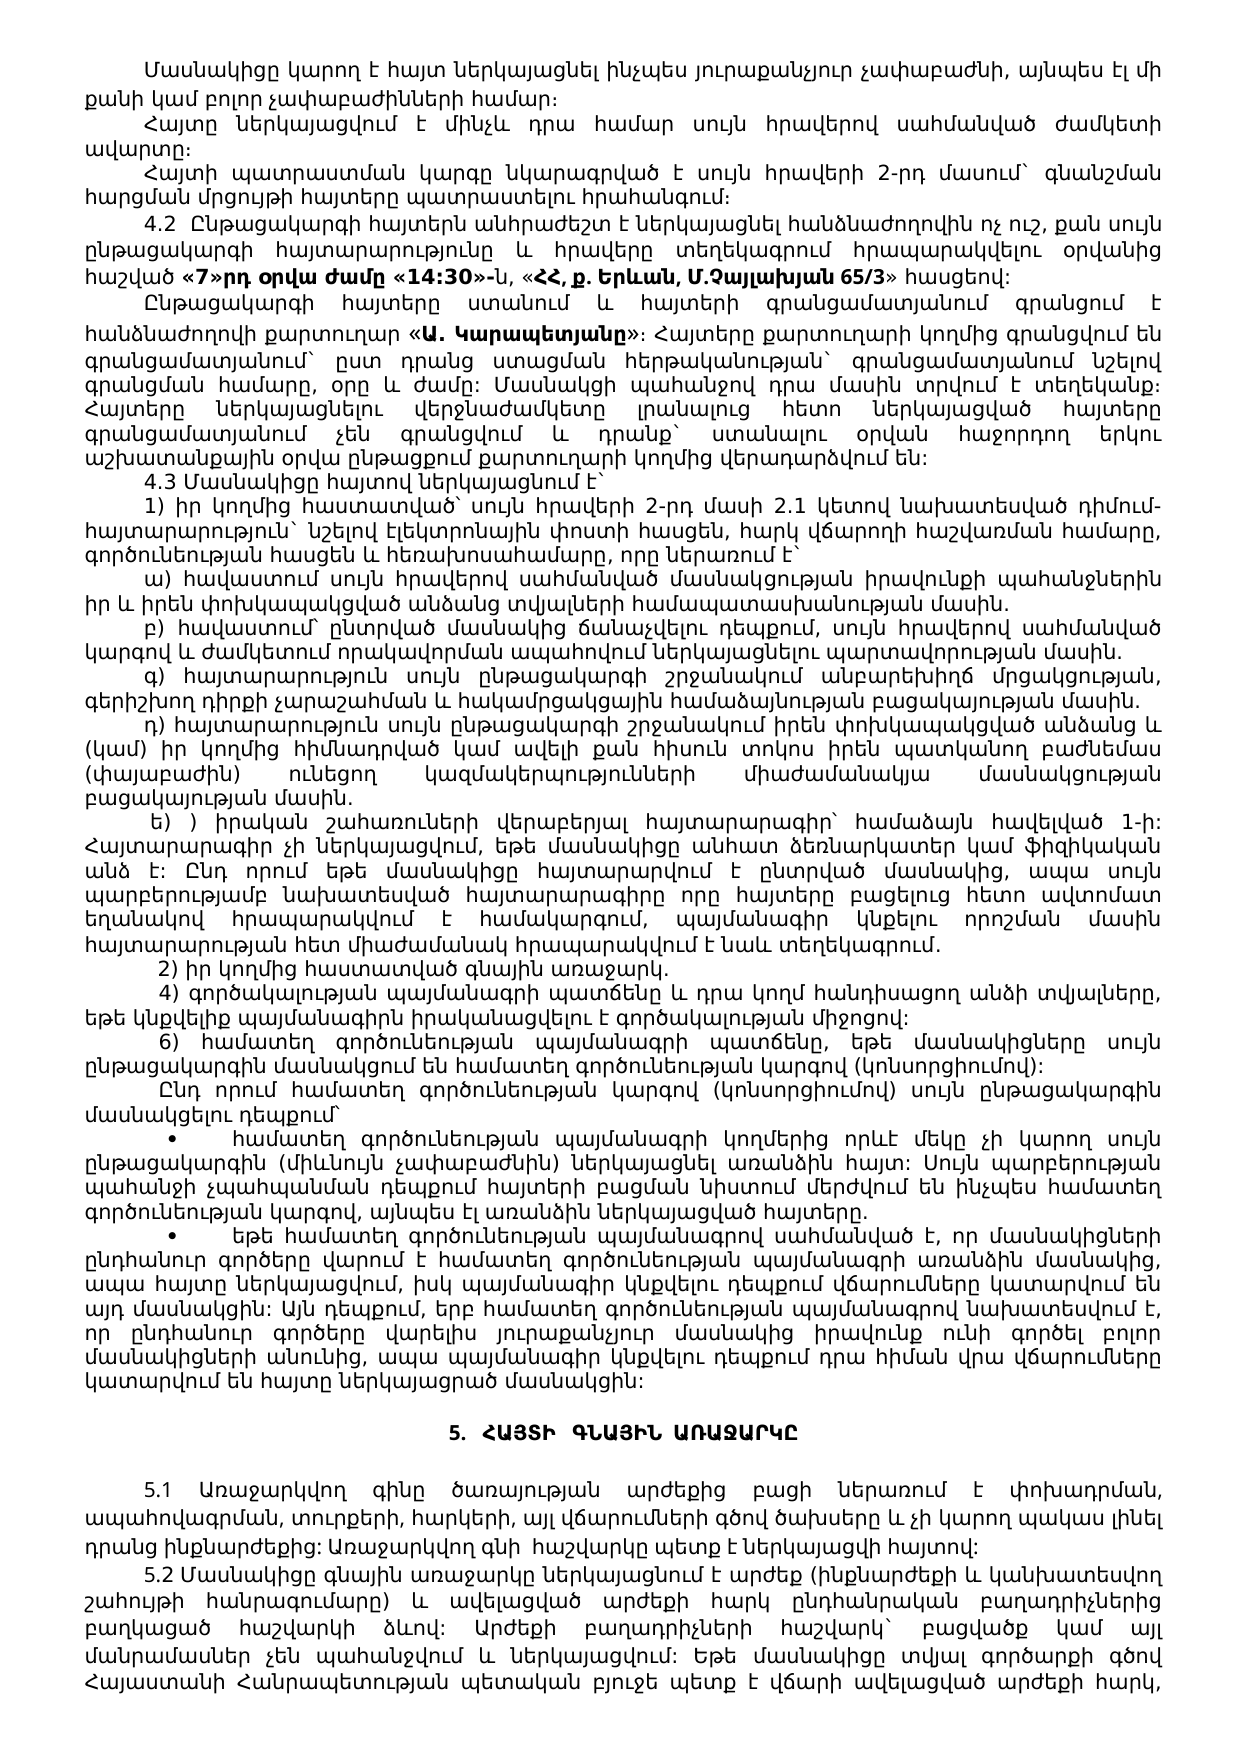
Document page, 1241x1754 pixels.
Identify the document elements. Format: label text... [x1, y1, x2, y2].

text 5.1 Առաջարկվող գինը ծառայության արժեքից բացի ներառում է փոխադրման, ապահովագրման, տուրքերի, հարկերի, այլ վճարումների գծով ծախսերը և չի կարող պակաս լինել դրանց ինքնարժեքից: Առաջարկվող գնի հաշվարկը պետք է ներկայացվի հայտով: [84, 1475, 1162, 1560]
text Հայտը ներկայացվում է մինչև դրա համար սույն հրավերով սահմանված ժամկետի ավարտը։ [84, 112, 1162, 161]
text Ընդ որում համատեղ գործունեության կարգով (կոնսորցիումով) սույն ընթացակարգին մասնակցելու դեպքում՝ [84, 1078, 1162, 1127]
text գ) հայտարարություն սույն ընթացակարգի շրջանակում անբարեխիղճ մրցակցության, գերիշխող դիրքի չարաշահման և հակամրցակցային համաձայնության բացակայության մասին. [84, 664, 1162, 713]
text ա) հավաստում սույն հրավերով սահմանված մասնակցության իրավունքի պահանջներին իր և իրեն փոխկապակցված անձանց տվյալների համապատասխանության մասին. [84, 567, 1162, 616]
text Հայտի պատրաստման կարգը նկարագրված է սույն հրավերի 2-րդ մասում` գնանշման հարցման մրցույթի հայտերը պատրաստելու հրահանգում։ [84, 161, 1162, 209]
text 4.3 Մասնակիցը հայտով ներկայացնում է` [84, 470, 1162, 494]
text դ) հայտարարություն սույն ընթացակարգի շրջանակում իրեն փոխկապակցված անձանց և (կամ) իր կողմից հիմնադրված կամ ավելի քան հիսուն տոկոս իրեն պատկանող բաժնեմաս (փայաբաժին) ունեցող կազմակերպությունների միաժամանակյա մասնակցության բացակայության մասին. [84, 713, 1162, 810]
list եթե համատեղ գործունեության պայմանագրով սահմանված է, որ մասնակիցների ընդհանուր գործերը վարում է համատեղ գործունեության պայմանագրի առանձին մասնակից, ապա հայտը ներկայացվում, իսկ պայմանագիր կնքվելու դեպքում վճարումները կատարվում են այդ մասնակցին: Այն դեպքում, երբ համատեղ գործունեության պայմանագրով նախատեսվում է, որ ընդհանուր գործերը վարելիս յուրաքանչյուր մասնակից իրավունք ունի գործել բոլոր մասնակիցների անունից, ապա պայմանագիր կնքվելու դեպքում դրա հիման վրա վճարումները կատարվում են հայտը ներկայացրած մասնակցին: [84, 1224, 1162, 1394]
text 5. ՀԱՅՏԻ ԳՆԱՅԻՆ ԱՌԱՋԱՐԿԸ [84, 1418, 1162, 1447]
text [84, 1560, 1162, 1694]
list համատեղ գործունեության պայմանագրի կողմերից որևէ մեկը չի կարող սույն ընթացակարգին (միևնույն չափաբաժնին) ներկայացնել առանձին հայտ: Սույն պարբերության պահանջի չպահպանման դեպքում հայտերի բացման նիստում մերժվում են ինչպես համատեղ գործունեության կարգով, այնպես էլ առանձին ներկայացված հայտերը. [84, 1127, 1162, 1224]
text 2) իր կողմից հաստատված գնային առաջարկ. [84, 957, 1162, 981]
text ե) ) իրական շահառուների վերաբերյալ հայտարարագիր՝ համաձայն հավելված 1-ի: Հայտարարագիր չի ներկայացվում, եթե մասնակիցը անհատ ձեռնարկատեր կամ ֆիզիկական անձ է: Ընդ որում եթե մասնակիցը հայտարարվում է ընտրված մասնակից, ապա սույն պարբերությամբ նախատեսված հայտարարագիրը որը հայտերը բացելուց հետո ավտոմատ եղանակով հրապարակվում է համակարգում, պայմանագիր կնքելու որոշման մասին հայտարարության հետ միաժամանակ հրապարակվում է նաև տեղեկագրում․ [84, 810, 1162, 957]
text 1) իր կողմից հաստատված՝ սույն հրավերի 2-րդ մասի 2.1 կետով նախատեսված դիմում-հայտարարություն` նշելով էլեկտրոնային փոստի հասցեն, հարկ վճարողի հաշվառման համարը, գործունեության հասցեն և հեռախոսահամարը, որը ներառում է` [84, 494, 1162, 567]
text 6) համատեղ գործունեության պայմանագրի պատճենը, եթե մասնակիցները սույն ընթացակարգին մասնակցում են համատեղ գործունեության կարգով (կոնսորցիումով): [84, 1030, 1162, 1078]
text 4) գործակալության պայմանագրի պատճենը և դրա կողմ հանդիսացող անձի տվյալները, եթե կնքվելիք պայմանագիրն իրականացվելու է գործակալության միջոցով: [84, 981, 1162, 1030]
text բ) հավաստում՝ ընտրված մասնակից ճանաչվելու դեպքում, սույն հրավերով սահմանված կարգով և ժամկետում որակավորման ապահովում ներկայացնելու պարտավորության մասին. [84, 616, 1162, 664]
text 4.2 Ընթացակարգի հայտերն անհրաժեշտ է ներկայացնել հանձնաժողովին ոչ ուշ, քան սույն ընթացակարգի հայտարարությունը և հրավերը տեղեկագրում հրապարակվելու օրվանից հաշված «7»րդ օրվա ժամը «14:30»-ն, «ՀՀ, ք. Երևան, Մ.Չայլախյան 65/3» հասցեով: [84, 209, 1162, 291]
text Մասնակիցը կարող է հայտ ներկայացնել ինչպես յուրաքանչյուր չափաբաժնի, այնպես էլ մի քանի կամ բոլոր չափաբաժինների համար։ [84, 56, 1162, 112]
text Ընթացակարգի հայտերը ստանում և հայտերի գրանցամատյանում գրանցում է հանձնաժողովի քարտուղար «Ա. Կարապետյանը»։ Հայտերը քարտուղարի կողմից գրանցվում են գրանցամատյանում` ըստ դրանց ստացման հերթականության` գրանցամատյանում նշելով գրանցման համարը, օրը և ժամը: Մասնակցի պահանջով դրա մասին տրվում է տեղեկանք։ Հայտերը ներկայացնելու վերջնաժամկետը լրանալուց հետո ներկայացված հայտերը գրանցամատյանում չեն գրանցվում և դրանք` ստանալու օրվան հաջորդող երկու աշխատանքային օրվա ընթացքում քարտուղարի կողմից վերադարձվում են: [84, 291, 1162, 470]
